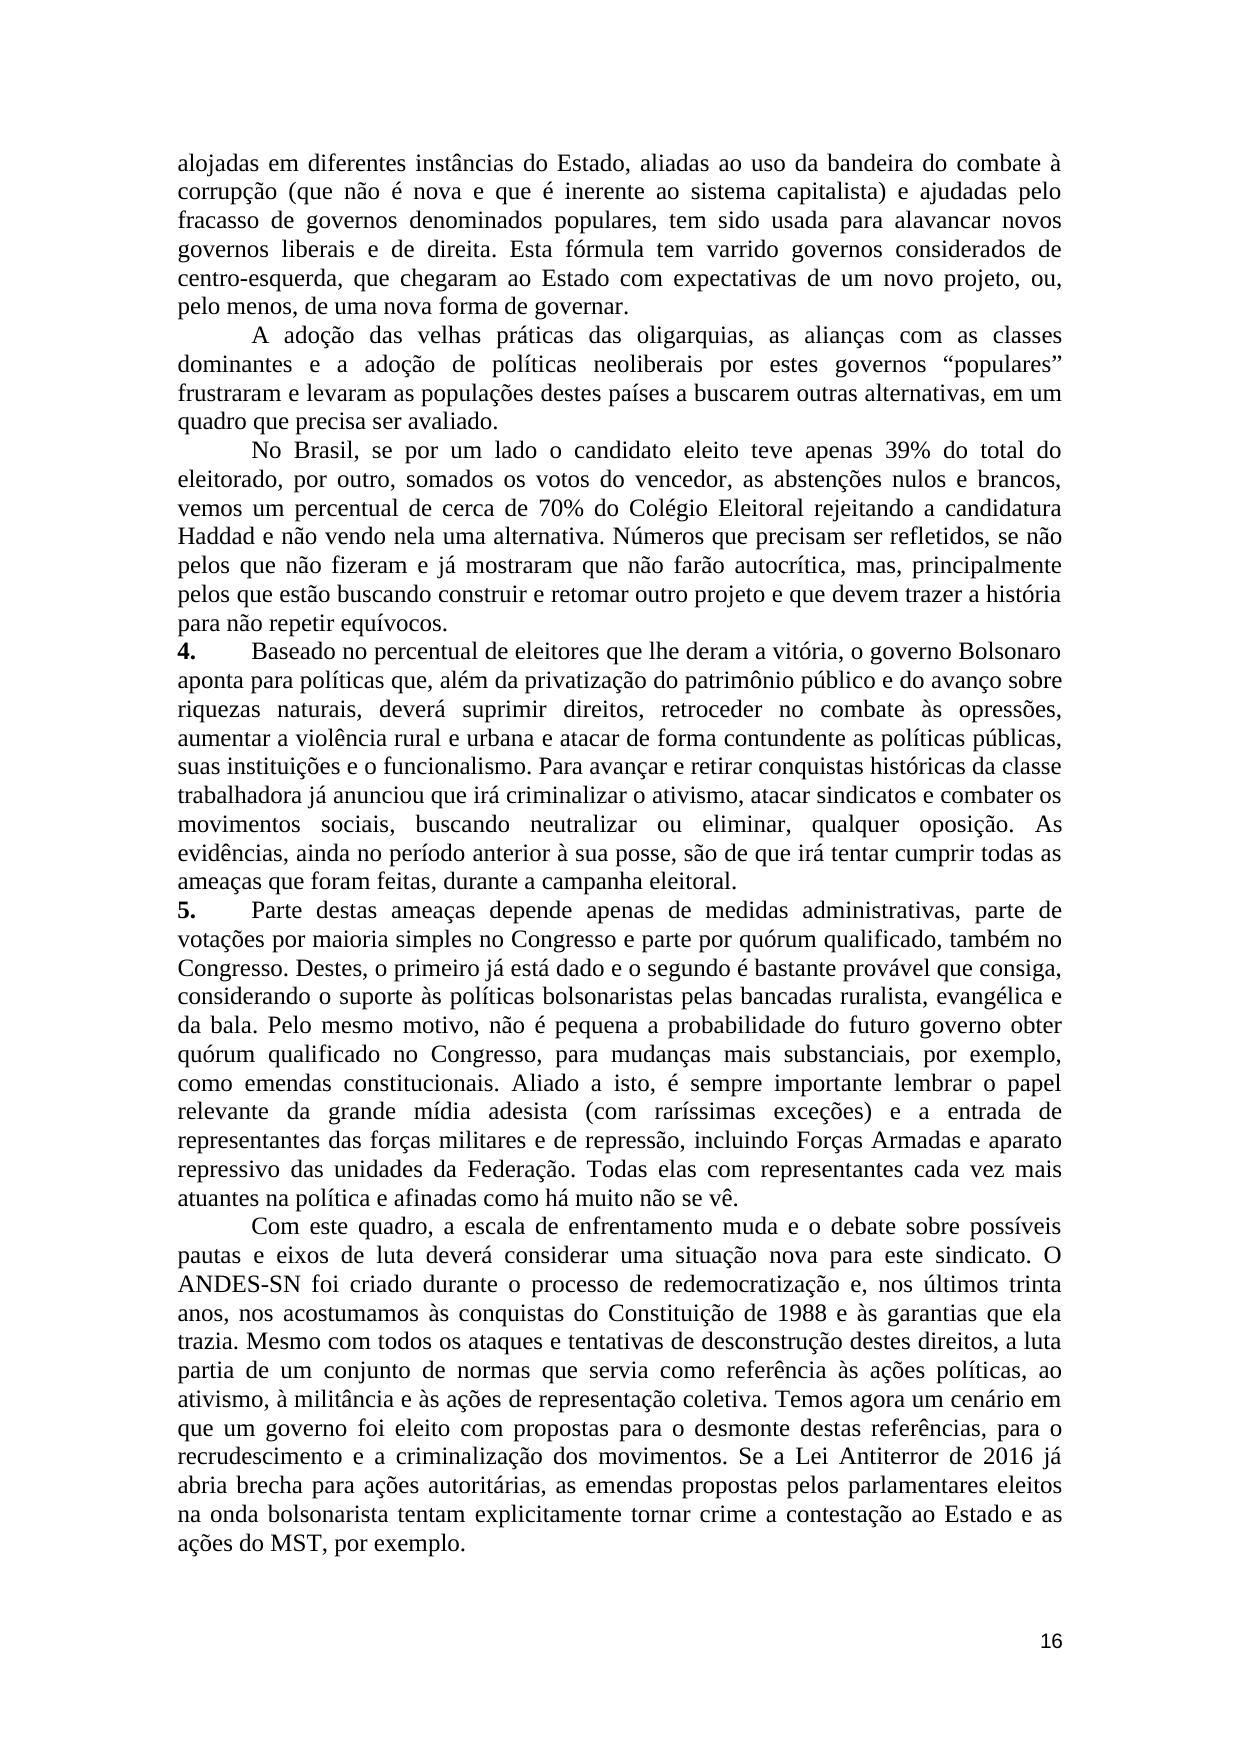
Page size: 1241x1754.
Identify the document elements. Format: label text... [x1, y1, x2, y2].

list Baseado no percentual de eleitores que lhe deram a vitória, o governo Bolsonaro aponta para políticas que, além da privatização do patrimônio público e do avanço sobre riquezas naturais, deverá suprimir direitos, retroceder no combate às opressões, aumentar a violência rural e urbana e atacar de forma contundente as políticas públicas, suas instituições e o funcionalismo. Para avançar e retirar conquistas históricas da classe trabalhadora já anunciou que irá criminalizar o ativismo, atacar sindicatos e combater os movimentos sociais, buscando neutralizar ou eliminar, qualquer oposição. As evidências, ainda no período anterior à sua posse, são de que irá tentar cumprir todas as ameaças que foram feitas, durante a campanha eleitoral. [177, 636, 1063, 895]
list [177, 148, 1063, 320]
text Com este quadro, a escala de enfrentamento muda e o debate sobre possíveis pautas e eixos de luta deverá considerar uma situação nova para este sindicato. O ANDES-SN foi criado durante o processo de redemocratização e, nos últimos trinta anos, nos acostumamos às conquistas do Constituição de 1988 e às garantias que ela trazia. Mesmo com todos os ataques e tentativas de desconstrução destes direitos, a luta partia de um conjunto de normas que servia como referência às ações políticas, ao ativismo, à militância e às ações de representação coletiva. Temos agora um cenário em que um governo foi eleito com propostas para o desmonte destas referências, para o recrudescimento e a criminalização dos movimentos. Se a Lei Antiterror de 2016 já abria brecha para ações autoritárias, as emendas propostas pelos parlamentares eleitos na onda bolsonarista tentam explicitamente tornar crime a contestação ao Estado e as ações do MST, por exemplo. [177, 1211, 1063, 1556]
list Parte destas ameaças depende apenas de medidas administrativas, parte de votações por maioria simples no Congresso e parte por quórum qualificado, também no Congresso. Destes, o primeiro já está dado e o segundo é bastante provável que consiga, considerando o suporte às políticas bolsonaristas pelas bancadas ruralista, evangélica e da bala. Pelo mesmo motivo, não é pequena a probabilidade do futuro governo obter quórum qualificado no Congresso, para mudanças mais substanciais, por exemplo, como emendas constitucionais. Aliado a isto, é sempre importante lembrar o papel relevante da grande mídia adesista (com raríssimas exceções) e a entrada de representantes das forças militares e de repressão, incluindo Forças Armadas e aparato repressivo das unidades da Federação. Todas elas com representantes cada vez mais atuantes na política e afinadas como há muito não se vê. [177, 895, 1063, 1211]
text No Brasil, se por um lado o candidato eleito teve apenas 39% do total do eleitorado, por outro, somados os votos do vencedor, as abstenções nulos e brancos, vemos um percentual de cerca de 70% do Colégio Eleitoral rejeitando a candidatura Haddad e não vendo nela uma alternativa. Números que precisam ser refletidos, se não pelos que não fizeram e já mostraram que não farão autocrítica, mas, principalmente pelos que estão buscando construir e retomar outro projeto e que devem trazer a história para não repetir equívocos. [177, 435, 1063, 636]
text A adoção das velhas práticas das oligarquias, as alianças com as classes dominantes e a adoção de políticas neoliberais por estes governos “populares” frustraram e levaram as populações destes países a buscarem outras alternativas, em um quadro que precisa ser avaliado. [177, 320, 1063, 435]
